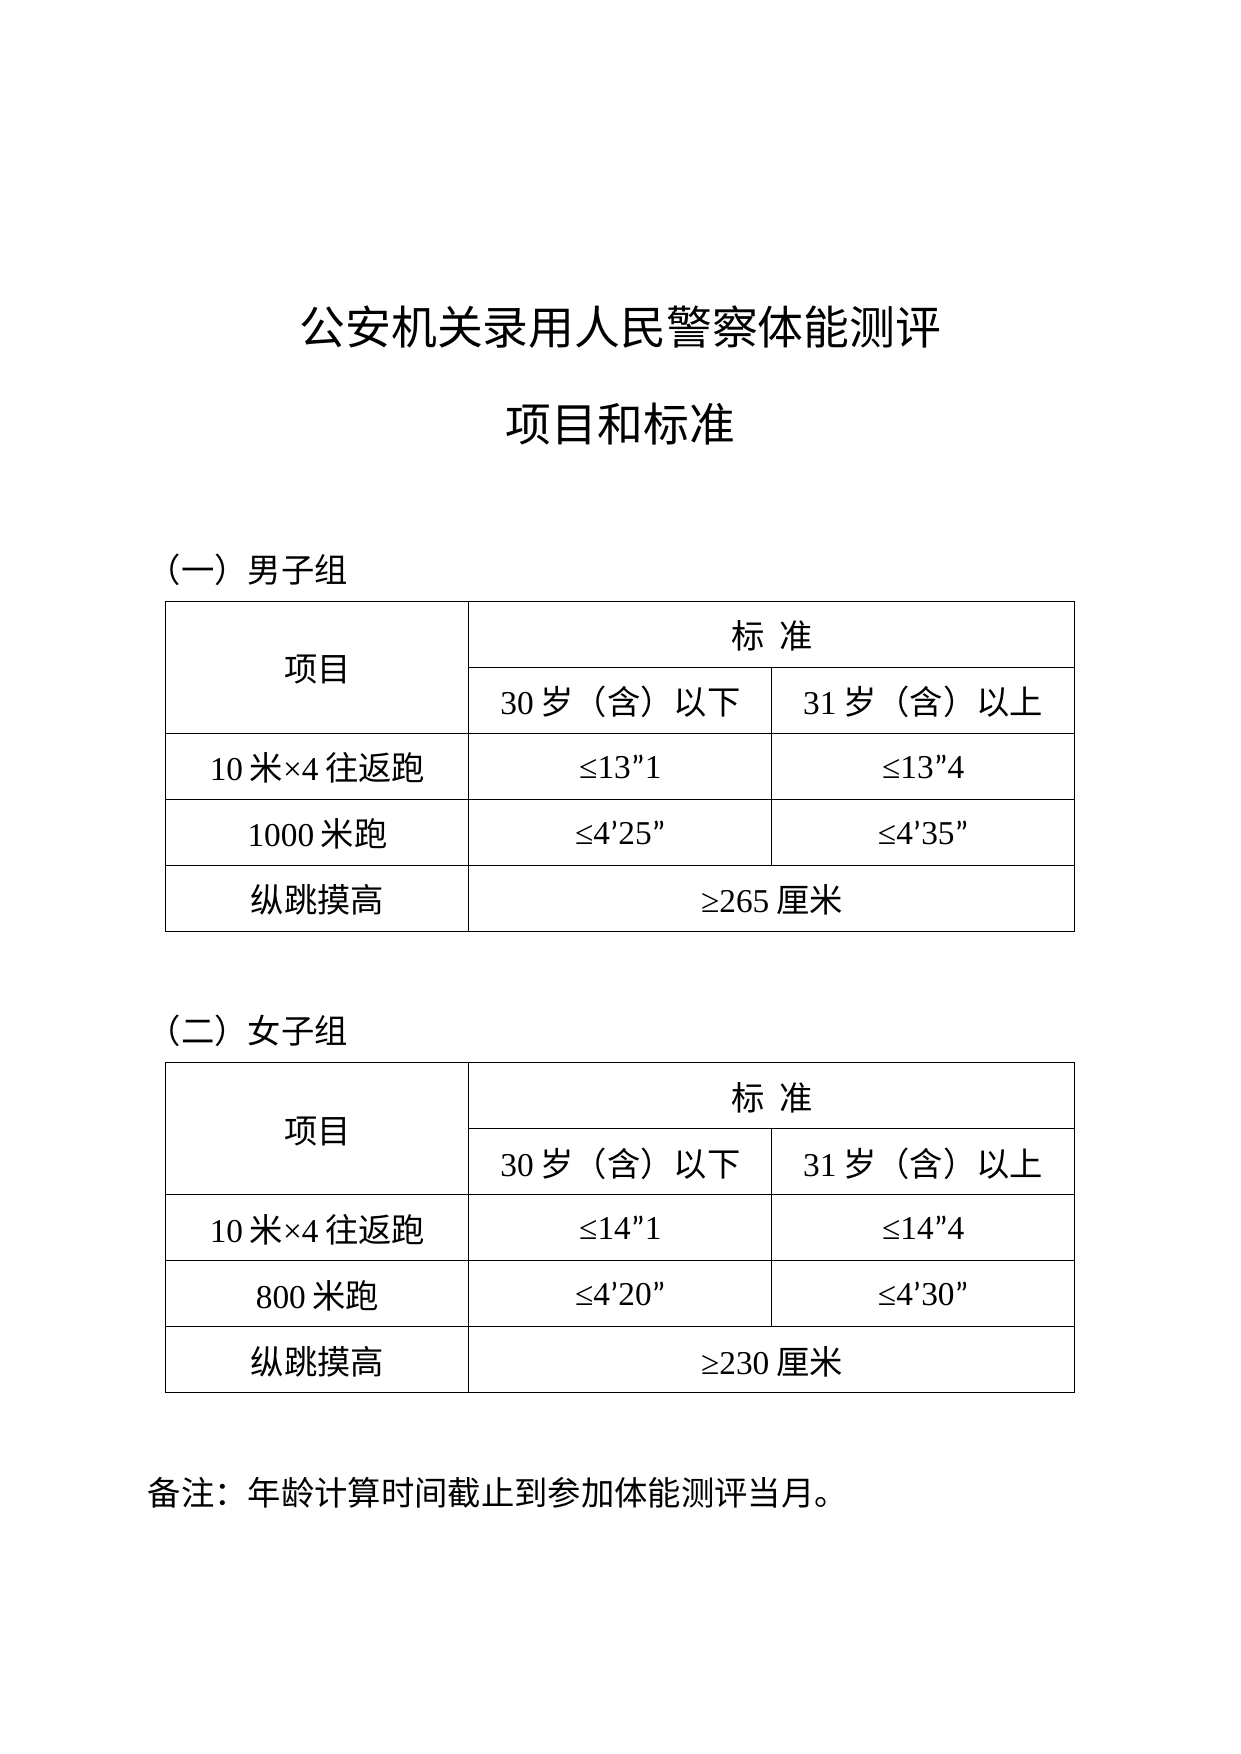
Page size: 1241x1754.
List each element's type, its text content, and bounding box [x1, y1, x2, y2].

text 备注：年龄计算时间截止到参加体能测评当月。 [148, 1458, 1093, 1523]
table_cell ≤4’30” [772, 1261, 1074, 1326]
text 项目和标准 [148, 373, 1093, 471]
table_cell ≤14”1 [469, 1195, 771, 1260]
table_cell 10米×4往返跑 [166, 734, 468, 799]
table_header 项目 [166, 1063, 468, 1194]
table_header 标 准 [469, 602, 1074, 667]
text 公安机关录用人民警察体能测评 [148, 276, 1093, 373]
table_cell 纵跳摸高 [166, 866, 468, 931]
table_cell 31岁（含）以上 [772, 668, 1074, 733]
table_cell ≤4’25” [469, 800, 771, 865]
table_cell ≥265厘米 [469, 866, 1074, 931]
text （二）女子组 [148, 997, 1093, 1062]
table_cell 30岁（含）以下 [469, 1129, 771, 1194]
table_cell 1000米跑 [166, 800, 468, 865]
table_cell ≤14”4 [772, 1195, 1074, 1260]
table_header 项目 [166, 602, 468, 733]
table_cell 31岁（含）以上 [772, 1129, 1074, 1194]
table_cell ≤13”4 [772, 734, 1074, 799]
table_cell 800米跑 [166, 1261, 468, 1326]
text （一）男子组 [148, 536, 1093, 601]
table_cell ≤4’20” [469, 1261, 771, 1326]
table_cell ≤13”1 [469, 734, 771, 799]
table_cell 10米×4往返跑 [166, 1195, 468, 1260]
table_cell 纵跳摸高 [166, 1327, 468, 1392]
table_cell ≤4’35” [772, 800, 1074, 865]
table_cell 30岁（含）以下 [469, 668, 771, 733]
table_cell ≥230厘米 [469, 1327, 1074, 1392]
table_header 标 准 [469, 1063, 1074, 1128]
